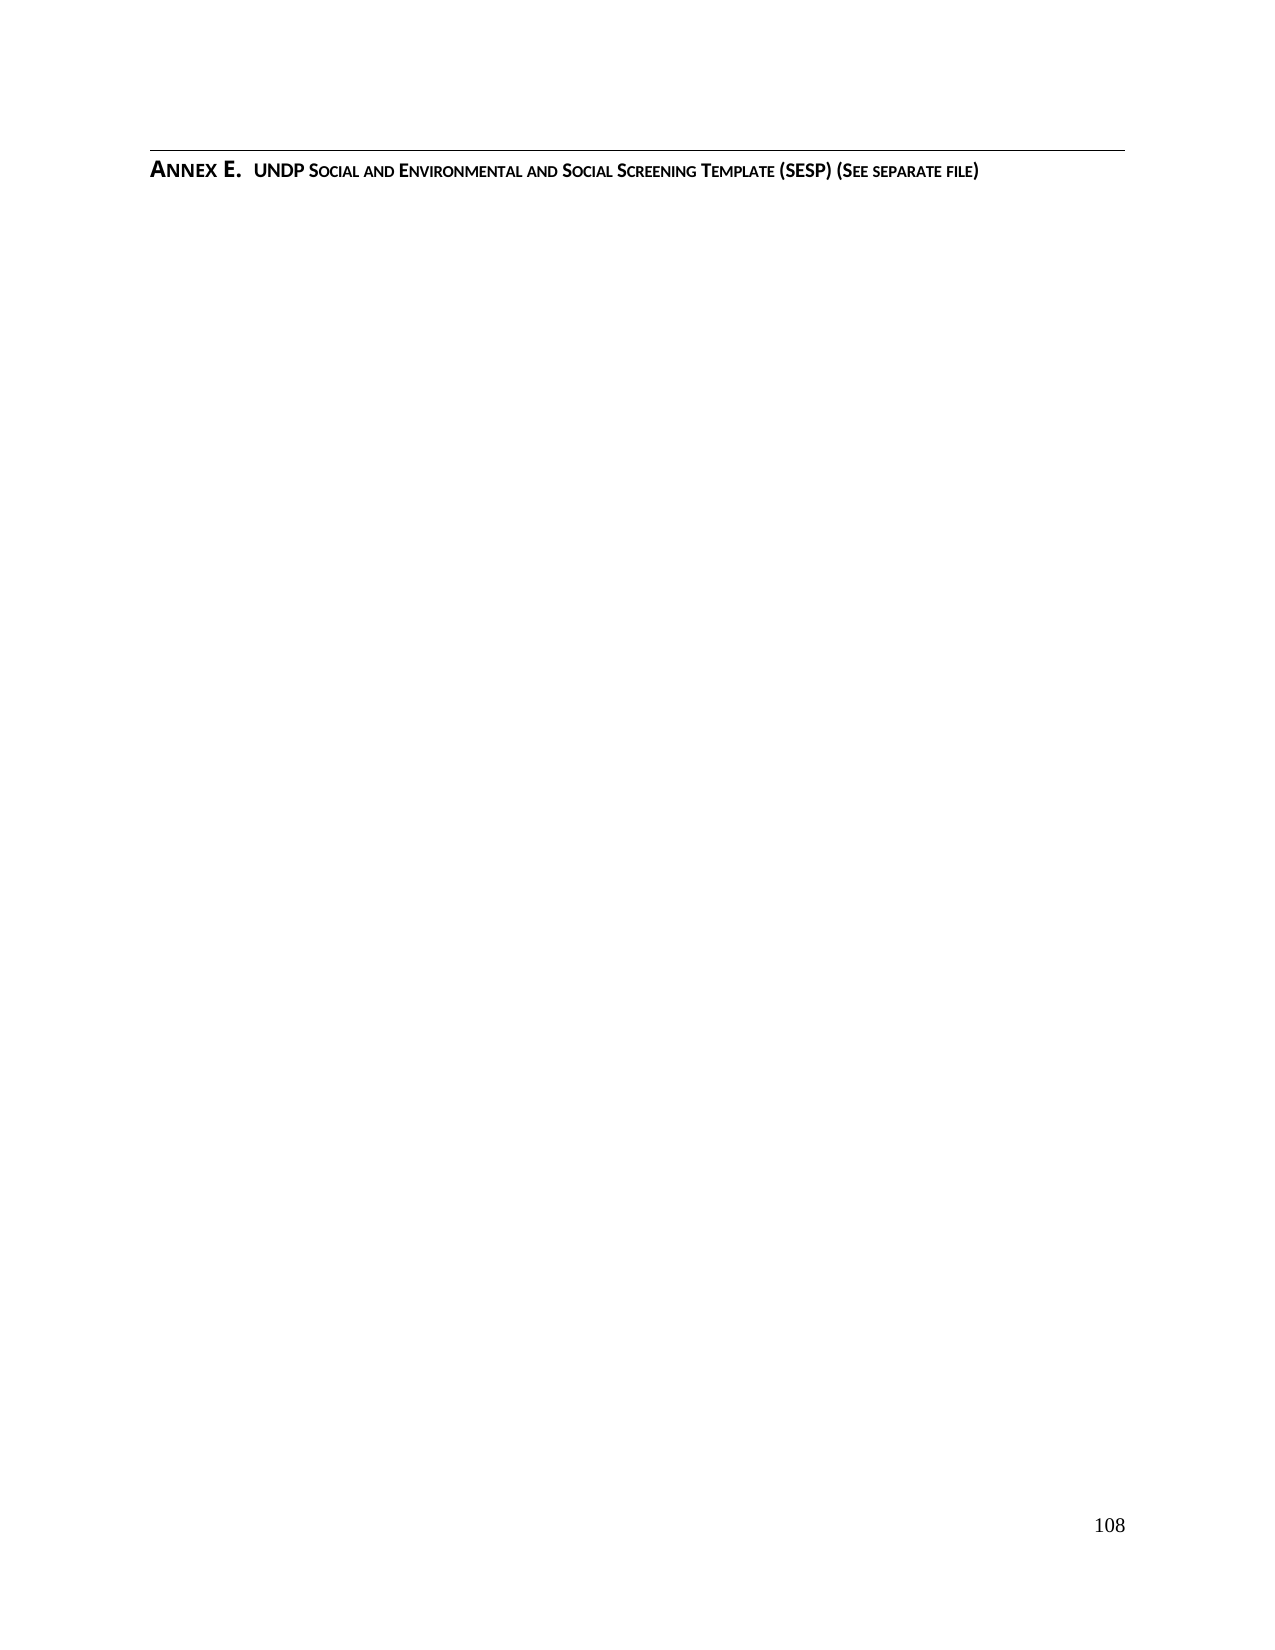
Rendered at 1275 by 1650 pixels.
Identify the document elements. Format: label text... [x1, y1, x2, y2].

subtitle Annex E. UNDP Social and Environmental and Social Screening Template (SESP) (See separate file) [150, 151, 1125, 184]
